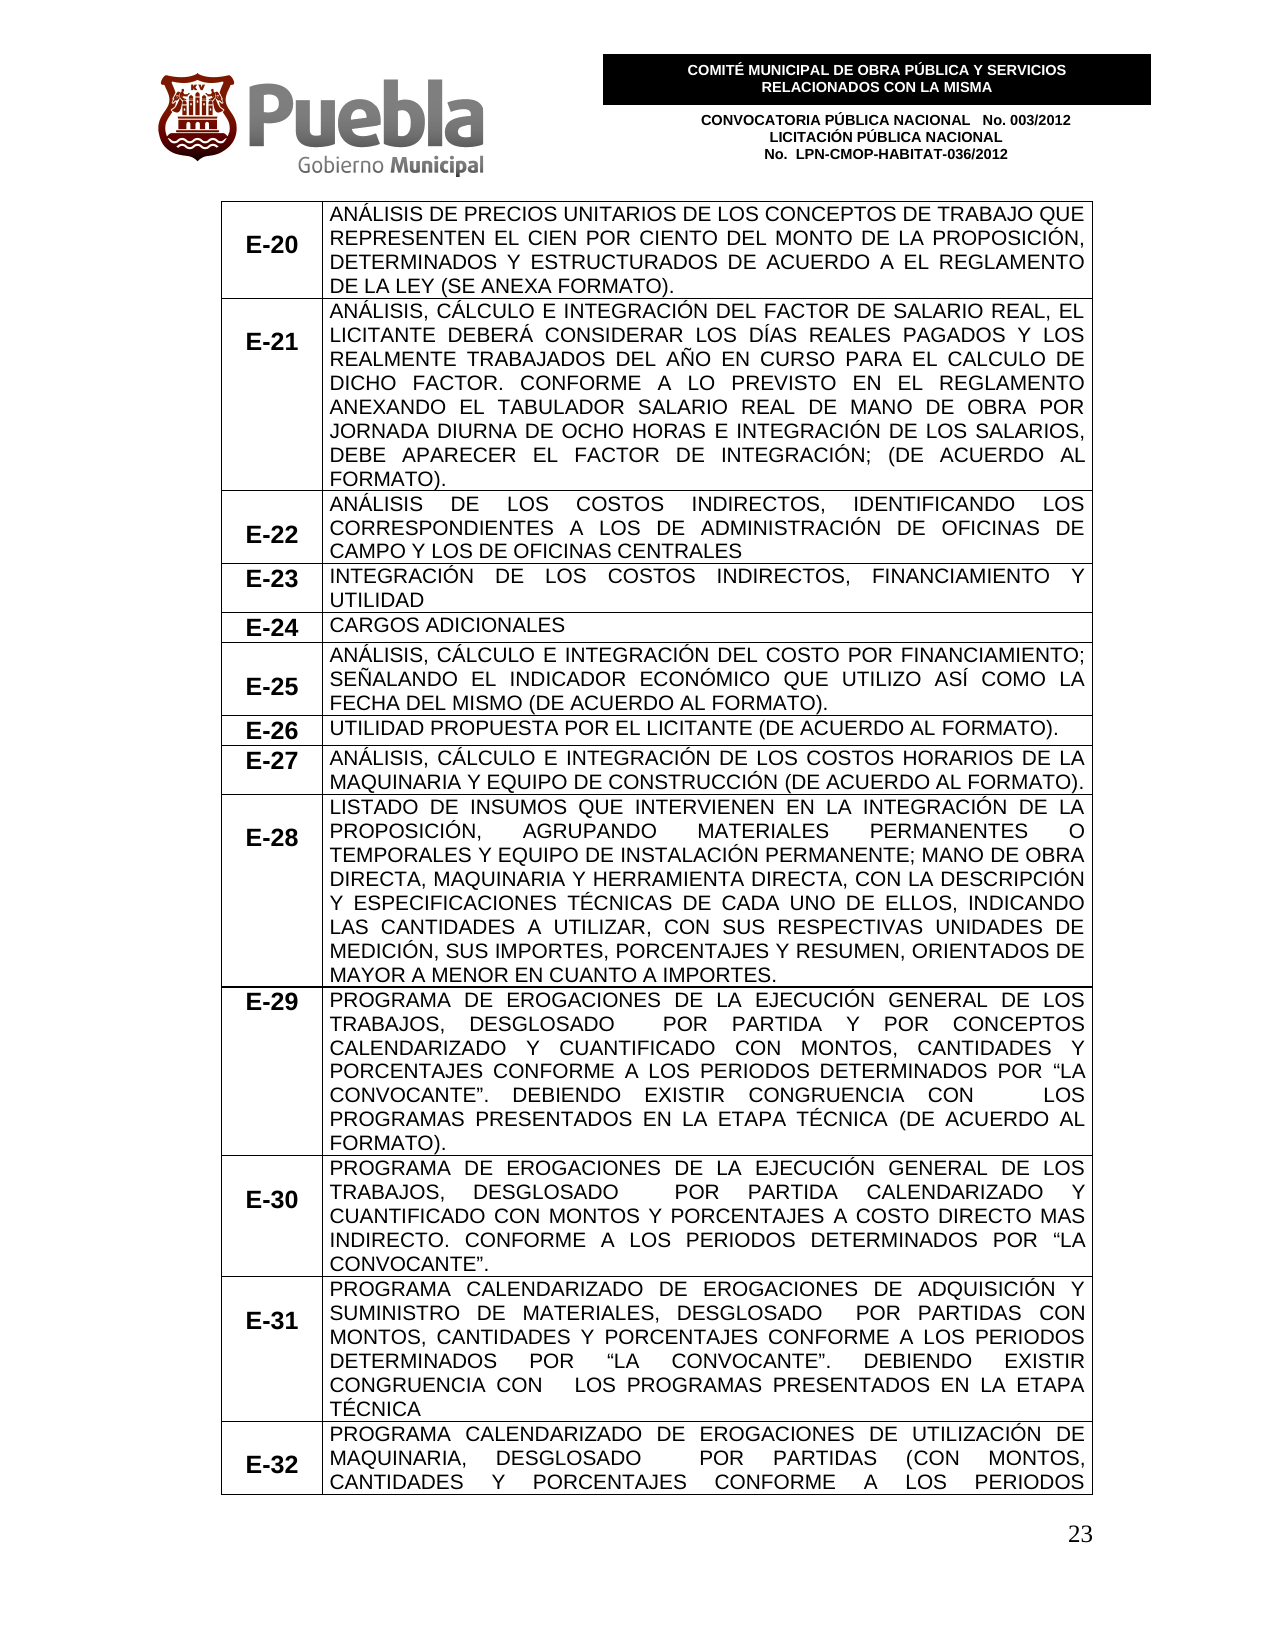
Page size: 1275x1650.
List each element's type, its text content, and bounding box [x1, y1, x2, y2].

table_cell CARGOS ADICIONALES [323, 613, 1092, 642]
table_cell E-22 [222, 491, 322, 563]
table_cell ANÁLISIS, CÁLCULO E INTEGRACIÓN DEL COSTO POR FINANCIAMIENTO; SEÑALANDO EL INDICADOR ECONÓMICO QUE UTILIZO ASÍ COMO LA FECHA DEL MISMO (DE ACUERDO AL FORMATO). [323, 643, 1092, 715]
table_cell E-28 [222, 795, 322, 986]
table_cell E-21 [222, 299, 322, 490]
table_cell E-20 [222, 202, 322, 298]
table_cell ANÁLISIS DE LOS COSTOS INDIRECTOS, IDENTIFICANDO LOS CORRESPONDIENTES A LOS DE ADMINISTRACIÓN DE OFICINAS DE CAMPO Y LOS DE OFICINAS CENTRALES [323, 491, 1092, 563]
table_cell E-26 [222, 716, 322, 745]
table_cell ANÁLISIS, CÁLCULO E INTEGRACIÓN DEL FACTOR DE SALARIO REAL, EL LICITANTE DEBERÁ CONSIDERAR LOS DÍAS REALES PAGADOS Y LOS REALMENTE TRABAJADOS DEL AÑO EN CURSO PARA EL CALCULO DE DICHO FACTOR. CONFORME A LO PREVISTO EN EL REGLAMENTO ANEXANDO EL TABULADOR SALARIO REAL DE MANO DE OBRA POR JORNADA DIURNA DE OCHO HORAS E INTEGRACIÓN DE LOS SALARIOS, DEBE APARECER EL FACTOR DE INTEGRACIÓN; (DE ACUERDO AL FORMATO). [323, 299, 1092, 490]
table_cell E-32 [222, 1422, 322, 1494]
table_cell INTEGRACIÓN DE LOS COSTOS INDIRECTOS, FINANCIAMIENTO Y UTILIDAD [323, 564, 1092, 612]
table_cell E-29 [222, 988, 322, 1155]
picture [158, 73, 484, 177]
table_cell PROGRAMA DE EROGACIONES DE LA EJECUCIÓN GENERAL DE LOS TRABAJOS, DESGLOSADO POR PARTIDA CALENDARIZADO Y CUANTIFICADO CON MONTOS Y PORCENTAJES A COSTO DIRECTO MAS INDIRECTO. CONFORME A LOS PERIODOS DETERMINADOS POR “LA CONVOCANTE”. [323, 1156, 1092, 1276]
table_cell UTILIDAD PROPUESTA POR EL LICITANTE (DE ACUERDO AL FORMATO). [323, 716, 1092, 745]
table_cell PROGRAMA CALENDARIZADO DE EROGACIONES DE ADQUISICIÓN Y SUMINISTRO DE MATERIALES, DESGLOSADO POR PARTIDAS CON MONTOS, CANTIDADES Y PORCENTAJES CONFORME A LOS PERIODOS DETERMINADOS POR “LA CONVOCANTE”. DEBIENDO EXISTIR CONGRUENCIA CON LOS PROGRAMAS PRESENTADOS EN LA ETAPA TÉCNICA [323, 1277, 1092, 1421]
table_cell E-25 [222, 643, 322, 715]
table_cell E-31 [222, 1277, 322, 1421]
table_cell E-27 [222, 746, 322, 794]
table_cell E-30 [222, 1156, 322, 1276]
table_cell ANÁLISIS, CÁLCULO E INTEGRACIÓN DE LOS COSTOS HORARIOS DE LA MAQUINARIA Y EQUIPO DE CONSTRUCCIÓN (DE ACUERDO AL FORMATO). [323, 746, 1092, 794]
table_cell LISTADO DE INSUMOS QUE INTERVIENEN EN LA INTEGRACIÓN DE LA PROPOSICIÓN, AGRUPANDO MATERIALES PERMANENTES O TEMPORALES Y EQUIPO DE INSTALACIÓN PERMANENTE; MANO DE OBRA DIRECTA, MAQUINARIA Y HERRAMIENTA DIRECTA, CON LA DESCRIPCIÓN Y ESPECIFICACIONES TÉCNICAS DE CADA UNO DE ELLOS, INDICANDO LAS CANTIDADES A UTILIZAR, CON SUS RESPECTIVAS UNIDADES DE MEDICIÓN, SUS IMPORTES, PORCENTAJES Y RESUMEN, ORIENTADOS DE MAYOR A MENOR EN CUANTO A IMPORTES. [323, 795, 1092, 986]
table_cell E-24 [222, 613, 322, 642]
table_cell PROGRAMA DE EROGACIONES DE LA EJECUCIÓN GENERAL DE LOS TRABAJOS, DESGLOSADO POR PARTIDA Y POR CONCEPTOS CALENDARIZADO Y CUANTIFICADO CON MONTOS, CANTIDADES Y PORCENTAJES CONFORME A LOS PERIODOS DETERMINADOS POR “LA CONVOCANTE”. DEBIENDO EXISTIR CONGRUENCIA CON LOS PROGRAMAS PRESENTADOS EN LA ETAPA TÉCNICA (DE ACUERDO AL FORMATO). [323, 988, 1092, 1155]
table_cell E-23 [222, 564, 322, 612]
table_cell ANÁLISIS DE PRECIOS UNITARIOS DE LOS CONCEPTOS DE TRABAJO QUE REPRESENTEN EL CIEN POR CIENTO DEL MONTO DE LA PROPOSICIÓN, DETERMINADOS Y ESTRUCTURADOS DE ACUERDO A EL REGLAMENTO DE LA LEY (SE ANEXA FORMATO). [323, 202, 1092, 298]
